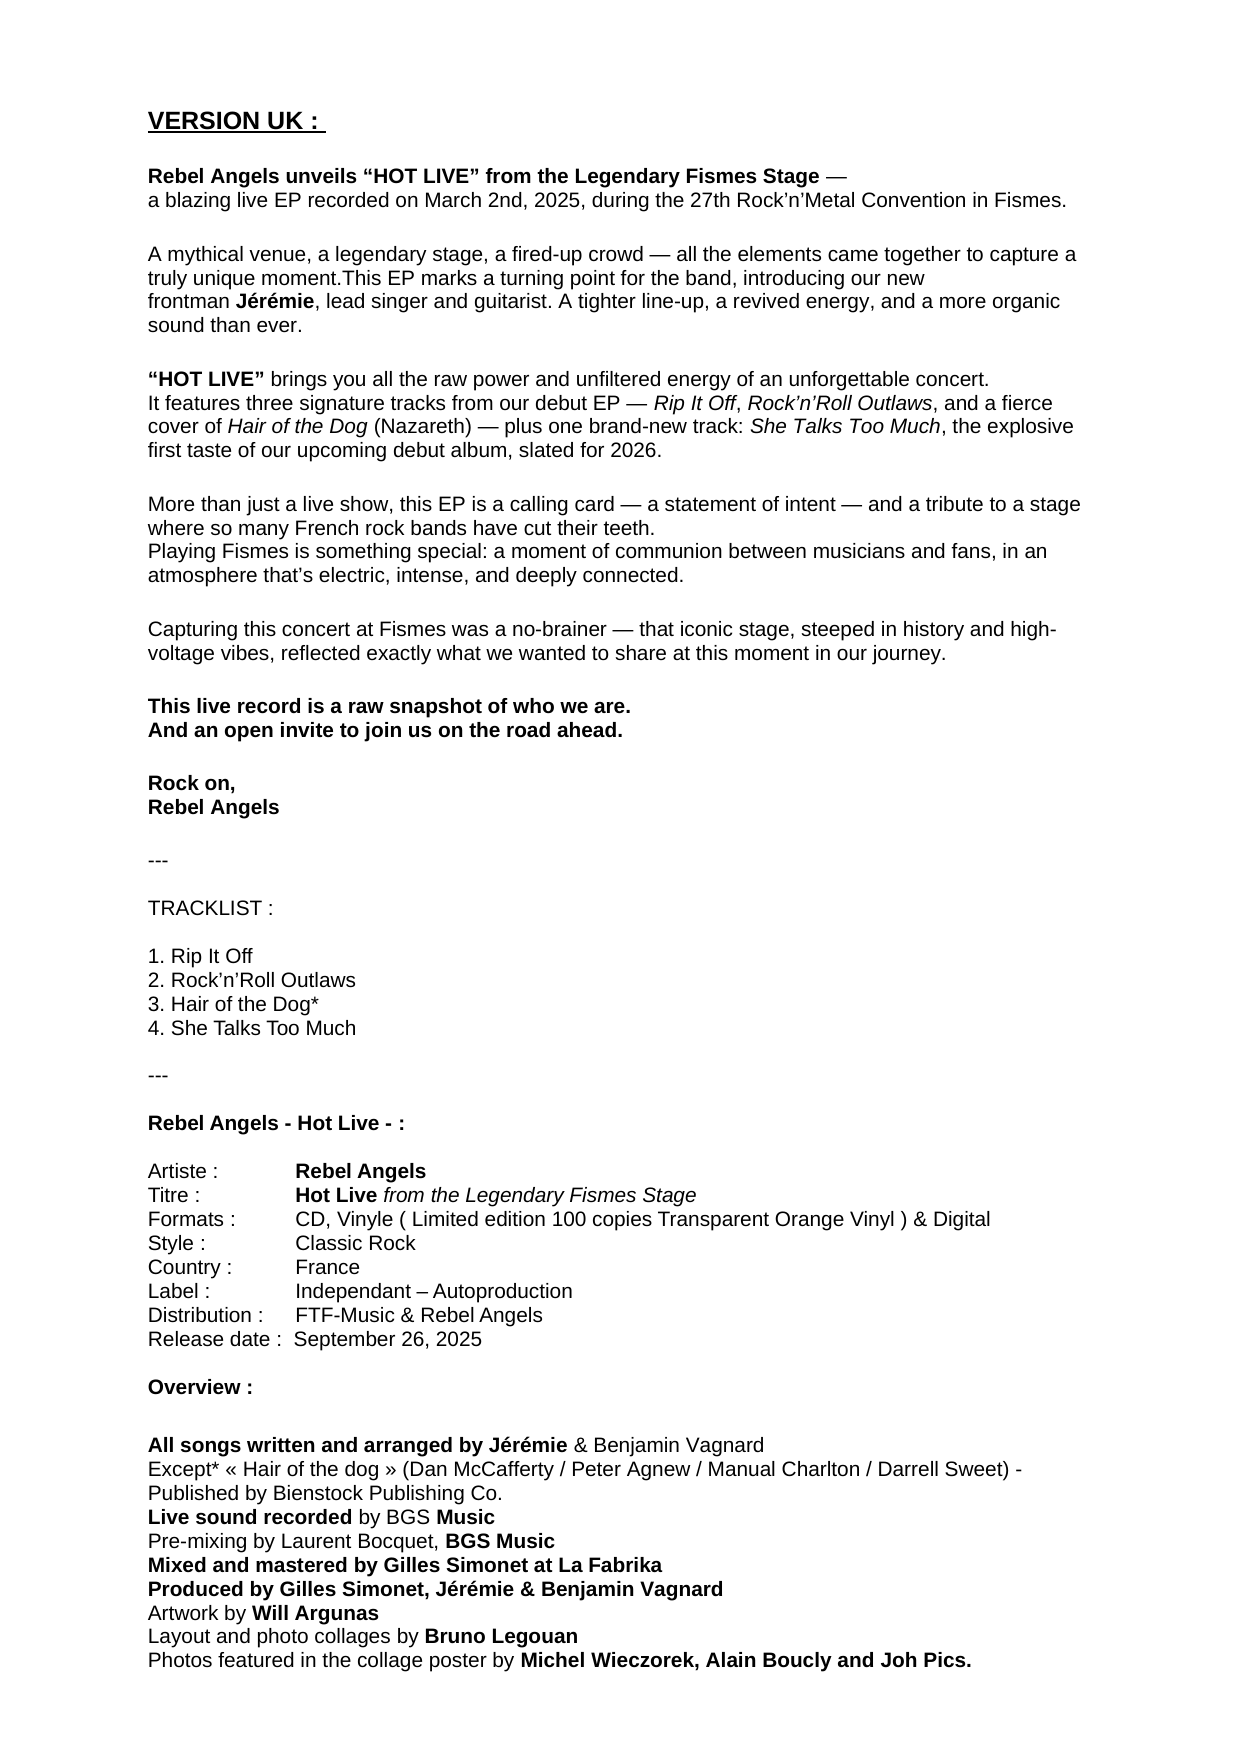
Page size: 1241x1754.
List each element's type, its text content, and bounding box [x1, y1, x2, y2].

text Photos featured in the collage poster by Michel Wieczorek, Alain Boucly and Joh Pics. [148, 1648, 1093, 1672]
text “HOT LIVE” brings you all the raw power and unfiltered energy of an unforgettable concert. It features three signature tracks from our debut EP — Rip It Off, Rock’n’Roll Outlaws, and a fierce cover of Hair of the Dog (Nazareth) — plus one brand-new track: She Talks Too Much, the explosive first taste of our upcoming debut album, slated for 2026. [148, 366, 1093, 462]
text Rebel Angels unveils “HOT LIVE” from the Legendary Fismes Stage — a blazing live EP recorded on March 2nd, 2025, during the 27th Rock’n’Metal Convention in Fismes. [148, 164, 1093, 212]
text Artiste : Rebel Angels [148, 1159, 1093, 1183]
text Artwork by Will Argunas [148, 1600, 1093, 1624]
text Layout and photo collages by Bruno Legouan [148, 1624, 1093, 1648]
text Pre-mixing by Laurent Bocquet, BGS Music [148, 1528, 1093, 1552]
text Titre : Hot Live from the Legendary Fismes Stage [148, 1183, 1093, 1207]
text Except* « Hair of the dog » (Dan McCafferty / Peter Agnew / Manual Charlton / Darrell Sweet) - Published by Bienstock Publishing Co. [148, 1457, 1093, 1504]
text All songs written and arranged by Jérémie & Benjamin Vagnard [148, 1433, 1093, 1457]
text 1. Rip It Off [148, 943, 1093, 967]
text Rock on, Rebel Angels [148, 771, 1093, 818]
text Rebel Angels - Hot Live - : [148, 1111, 1093, 1135]
text Style : Classic Rock [148, 1231, 1093, 1255]
text VERSION UK : [148, 106, 1093, 135]
text --- [148, 848, 1093, 872]
text --- [148, 1063, 1093, 1087]
text Formats : CD, Vinyle ( Limited edition 100 copies Transparent Orange Vinyl ) & Digital [148, 1207, 1093, 1231]
text Capturing this concert at Fismes was a no-brainer — that iconic stage, steeped in history and high-voltage vibes, reflected exactly what we wanted to share at this moment in our journey. [148, 616, 1093, 664]
text Overview : [148, 1351, 1093, 1433]
text 4. She Talks Too Much [148, 1015, 1093, 1039]
text Country : France Label : Independant – Autoproduction Distribution : FTF-Music & Rebel Angels Release date : September 26, 2025 [148, 1255, 1093, 1351]
text Mixed and mastered by Gilles Simonet at La Fabrika Produced by Gilles Simonet, Jérémie & Benjamin Vagnard [148, 1552, 1093, 1600]
text 3. Hair of the Dog* [148, 991, 1093, 1015]
text This live record is a raw snapshot of who we are. And an open invite to join us on the road ahead. [148, 693, 1093, 741]
text TRACKLIST : [148, 896, 1093, 919]
text Live sound recorded by BGS Music [148, 1504, 1093, 1528]
text A mythical venue, a legendary stage, a fired-up crowd — all the elements came together to capture a truly unique moment.This EP marks a turning point for the band, introducing our new frontman Jérémie, lead singer and guitarist. A tighter line-up, a revived energy, and a more organic sound than ever. [148, 241, 1093, 337]
text More than just a live show, this EP is a calling card — a statement of intent — and a tribute to a stage where so many French rock bands have cut their teeth. Playing Fismes is something special: a moment of communion between musicians and fans, in an atmosphere that’s electric, intense, and deeply connected. [148, 491, 1093, 587]
text 2. Rock’n’Roll Outlaws [148, 967, 1093, 991]
